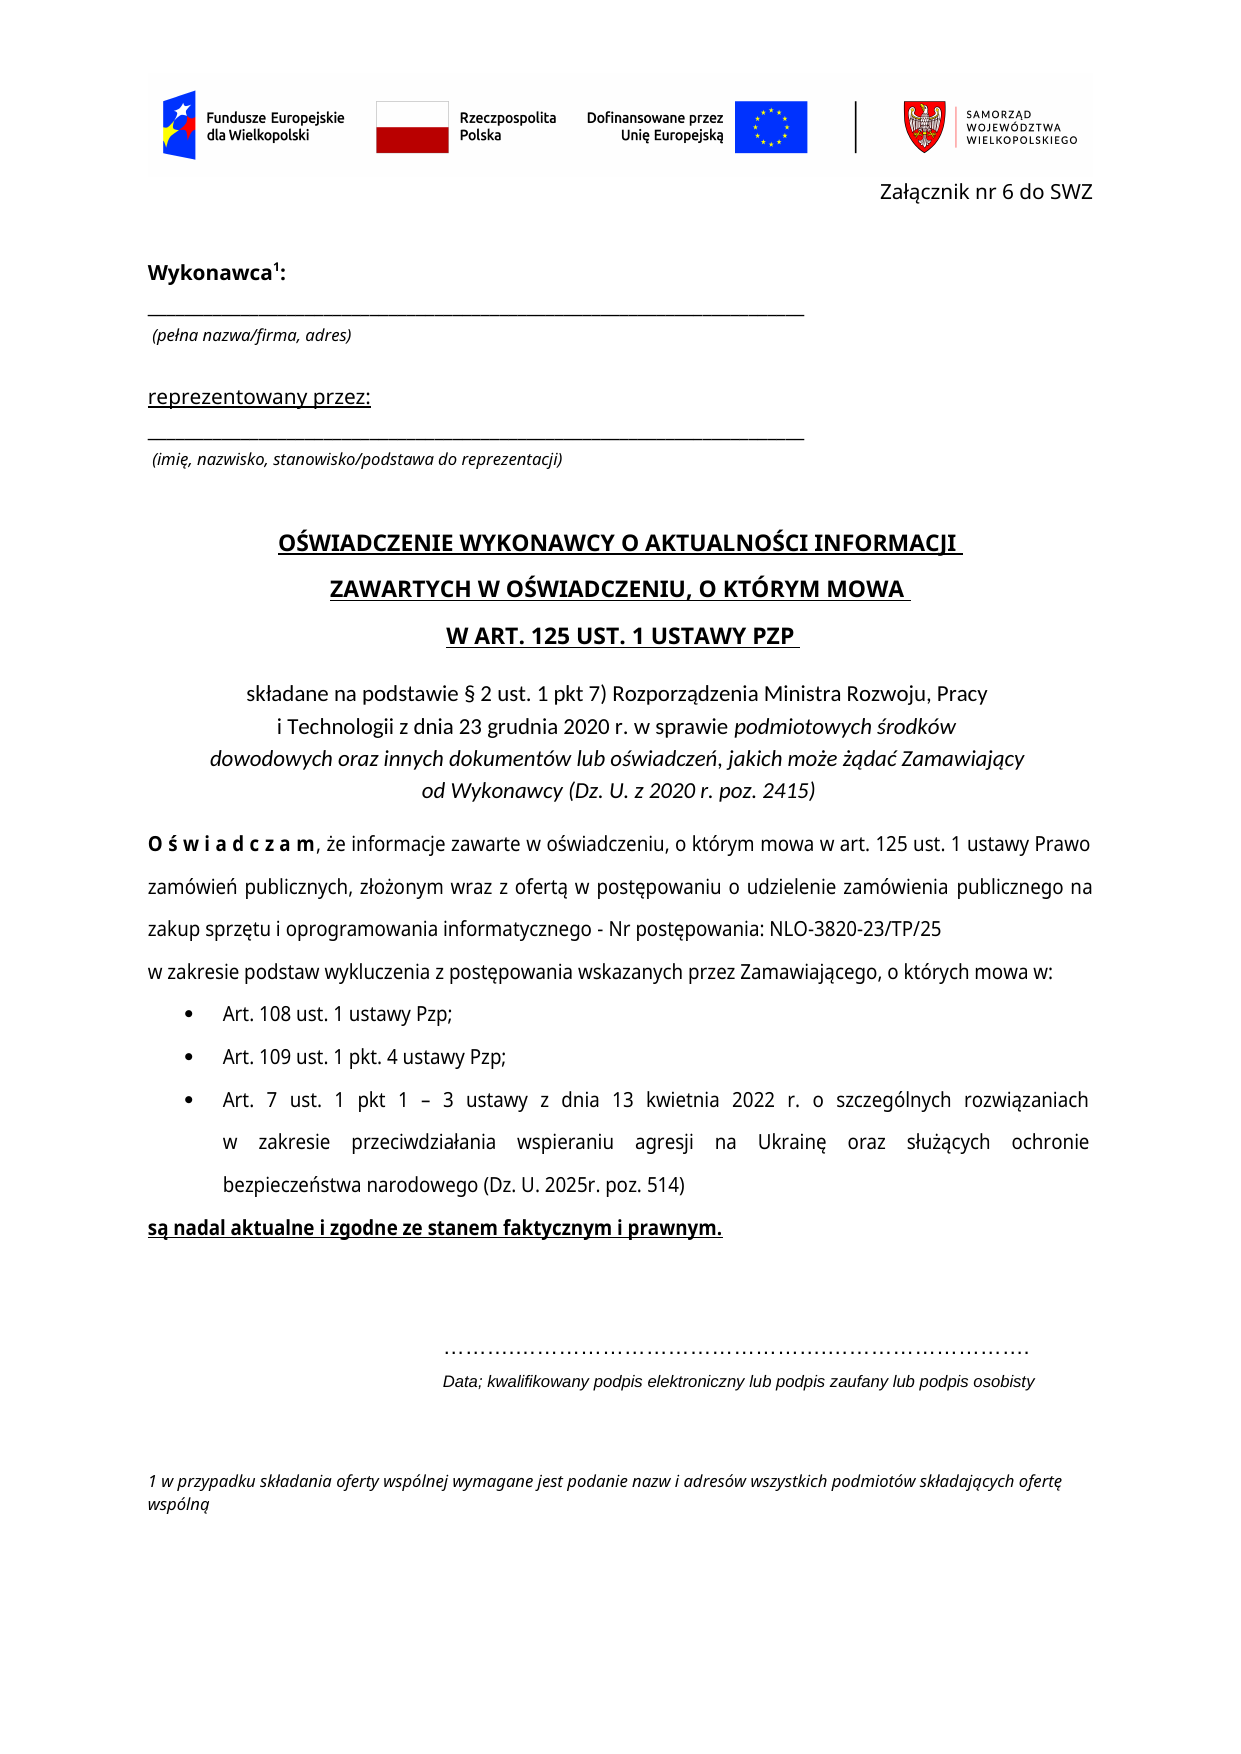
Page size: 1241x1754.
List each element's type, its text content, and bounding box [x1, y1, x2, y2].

text 1 w przypadku składania oferty wspólnej wymagane jest podanie nazw i adresów wszystkich podmiotów składających ofertę wspólną [148, 1470, 1093, 1515]
text składane na podstawie § 2 ust. 1 pkt 7) Rozporządzenia Ministra Rozwoju, Pracy i Technologii z dnia 23 grudnia 2020 r. w sprawie podmiotowych środków dowodowych oraz innych dokumentów lub oświadczeń, jakich może żądać Zamawiający od Wykonawcy (Dz. U. z 2020 r. poz. 2415) [148, 679, 1093, 804]
text Wykonawca1: [148, 258, 1093, 287]
text ……….…………………………………….………………………. [148, 1334, 1093, 1359]
text w zakresie podstaw wykluczenia z postępowania wskazanych przez Zamawiającego, o których mowa w: [148, 957, 1090, 985]
list Art. 108 ust. 1 ustawy Pzp; [185, 999, 1090, 1028]
text Załącznik nr 6 do SWZ [148, 177, 1093, 205]
list Art. 7 ust. 1 pkt 1 – 3 ustawy z dnia 13 kwietnia 2022 r. o szczególnych rozwiązaniach w zakresie przeciwdziałania wspieraniu agresji na Ukrainę oraz służących ochronie bezpieczeństwa narodowego (Dz. U. 2025r. poz. 514) [185, 1085, 1090, 1198]
text są nadal aktualne i zgodne ze stanem faktycznym i prawnym. [148, 1213, 1090, 1241]
text (imię, nazwisko, stanowisko/podstawa do reprezentacji) [148, 447, 901, 470]
text _______________________________________________________________________ [148, 415, 1093, 443]
text O ś w i a d c z a m, że informacje zawarte w oświadczeniu, o którym mowa w art. 125 ust. 1 ustawy Prawo zamówień publicznych, złożonym wraz z ofertą w postępowaniu o udzielenie zamówienia publicznego na zakup sprzętu i oprogramowania informatycznego - Nr postępowania: NLO-3820-23/TP/25 [148, 829, 1093, 943]
text reprezentowany przez: [148, 382, 1093, 411]
text (pełna nazwa/firma, adres) [148, 323, 1093, 346]
picture [147, 73, 1093, 177]
text _______________________________________________________________________ [148, 291, 1093, 319]
text OŚWIADCZENIE WYKONAWCY O AKTUALNOŚCI INFORMACJI ZAWARTYCH W OŚWIADCZENIU, O KTÓRYM MOWA W ART. 125 UST. 1 USTAWY PZP [148, 526, 1093, 651]
text Data; kwalifikowany podpis elektroniczny lub podpis zaufany lub podpis osobisty [148, 1372, 1093, 1391]
list Art. 109 ust. 1 pkt. 4 ustawy Pzp; [185, 1042, 1090, 1071]
